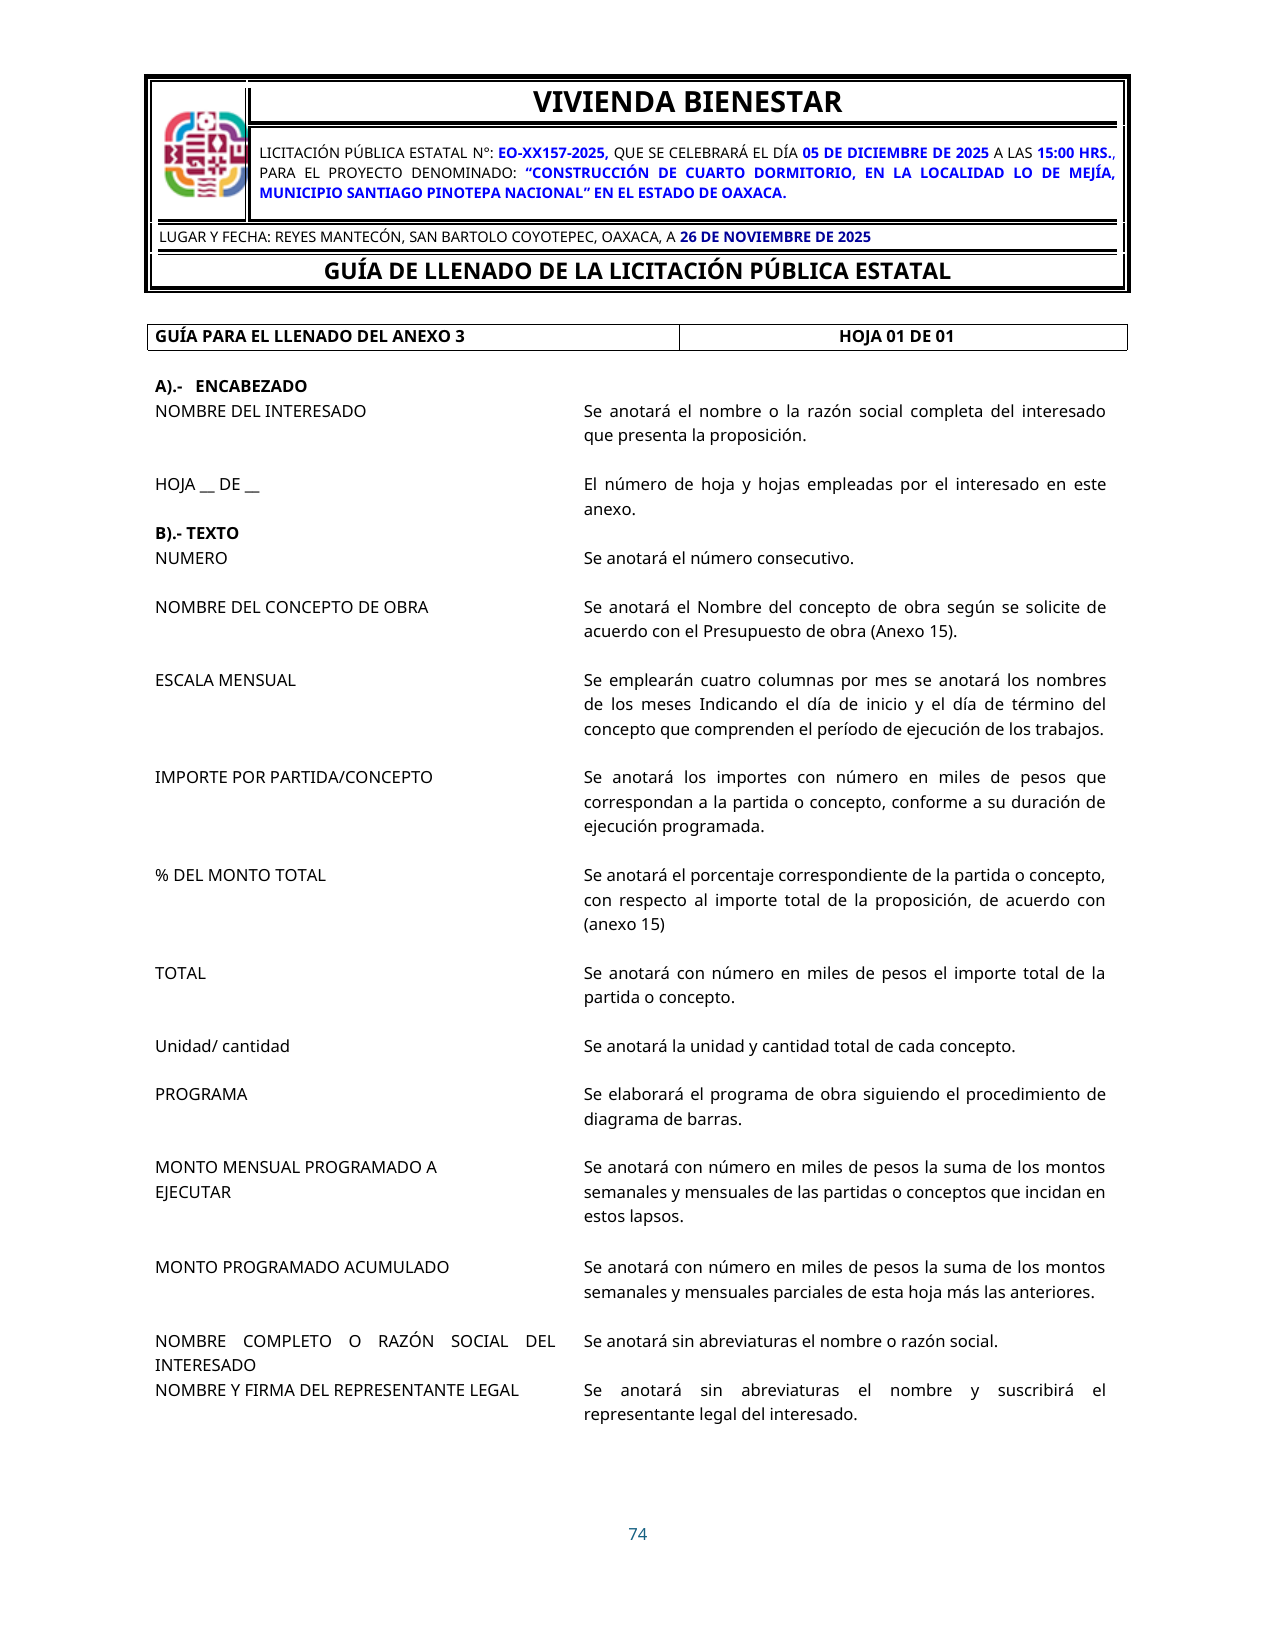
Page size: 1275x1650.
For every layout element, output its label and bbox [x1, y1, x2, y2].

picture [153, 103, 245, 203]
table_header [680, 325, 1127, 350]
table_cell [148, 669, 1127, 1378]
picture [251, 103, 260, 121]
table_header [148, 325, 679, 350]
picture [246, 103, 260, 203]
picture [251, 128, 260, 203]
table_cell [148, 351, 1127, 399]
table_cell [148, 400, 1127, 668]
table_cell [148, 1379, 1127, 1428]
